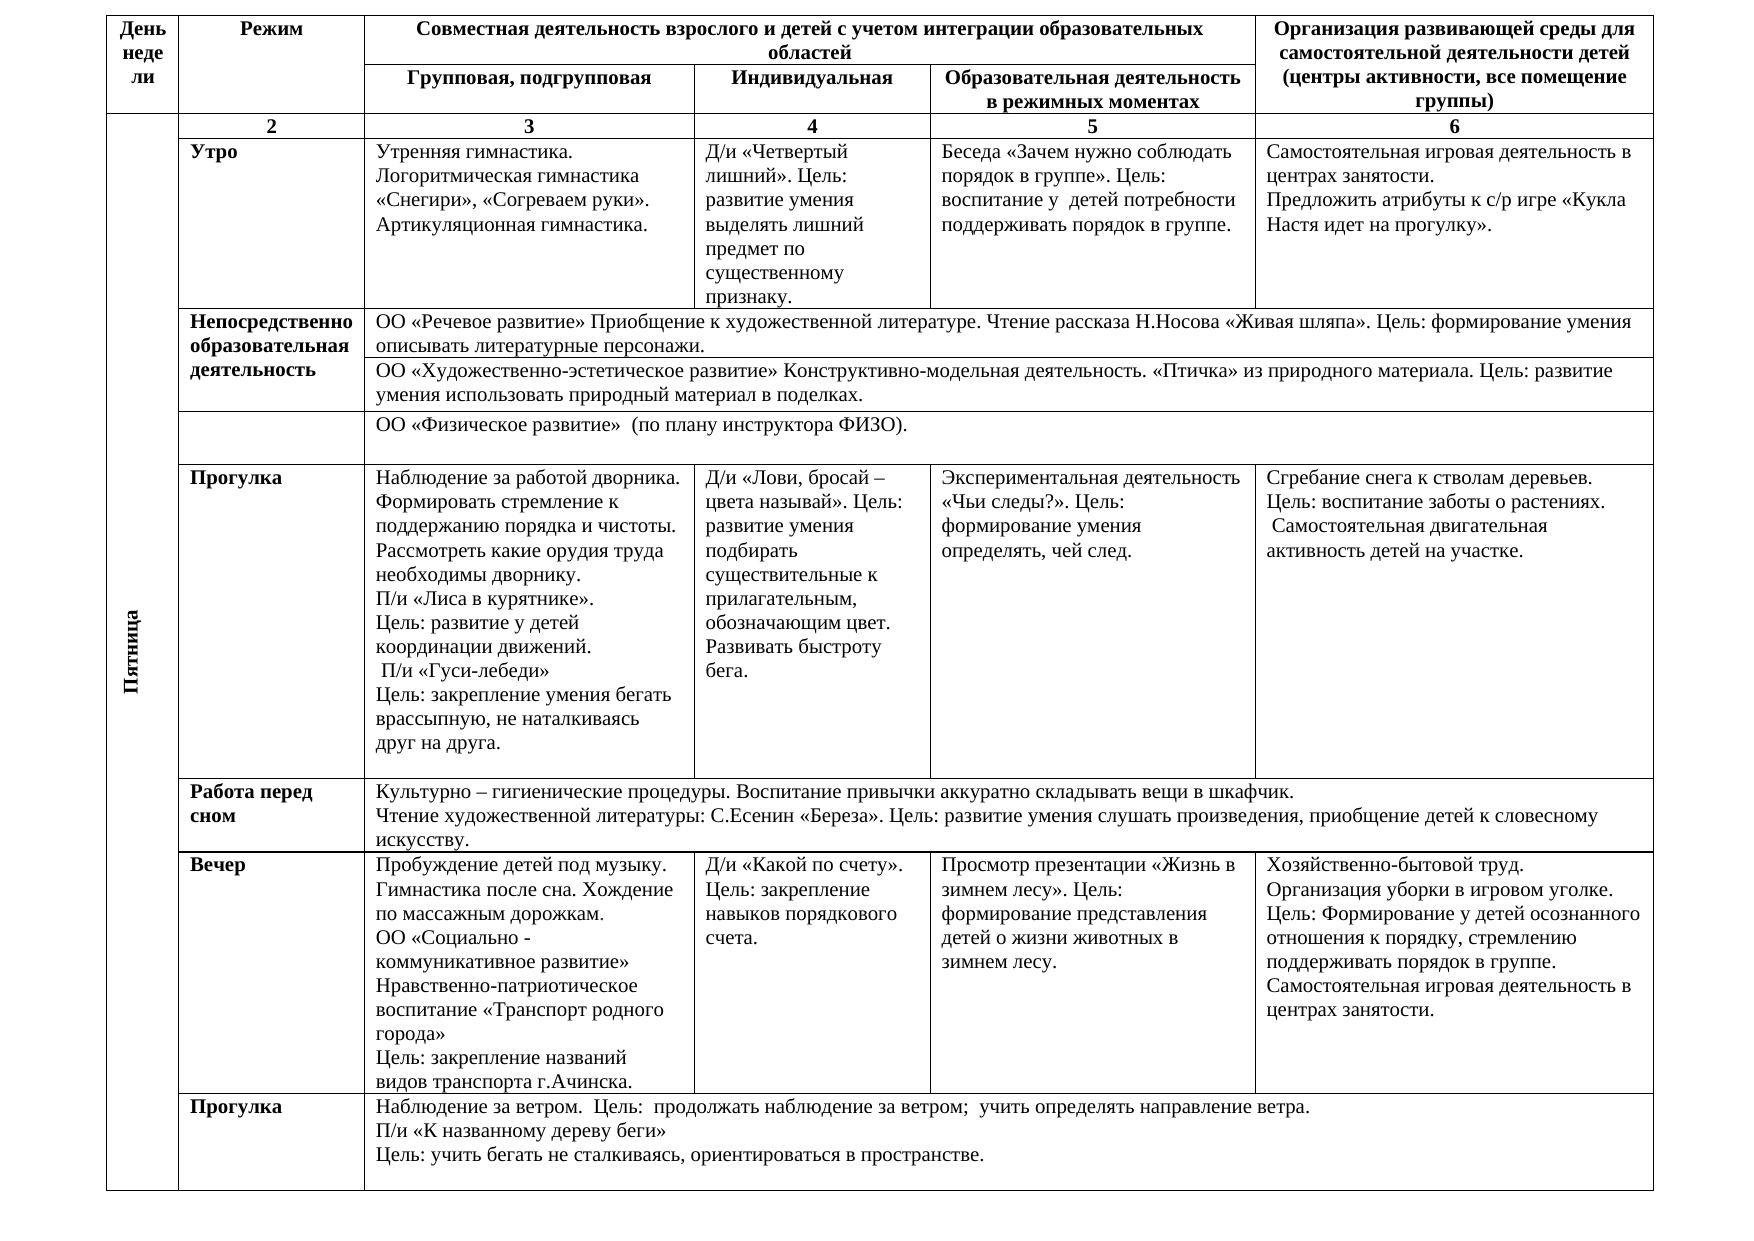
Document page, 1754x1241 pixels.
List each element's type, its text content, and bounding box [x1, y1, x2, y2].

table_cell Наблюдение за ветром. Цель: продолжать наблюдение за ветром; учить определять направление ветра. П/и «К названному дереву беги» Цель: учить бегать не сталкиваясь, ориентироваться в пространстве. [365, 1094, 1653, 1190]
table_cell ОО «Физическое развитие» (по плану инструктора ФИЗО). [365, 412, 1653, 464]
table_cell Просмотр презентации «Жизнь в зимнем лесу». Цель: формирование представления детей о жизни животных в зимнем лесу. [931, 853, 1255, 1093]
table_cell Работа перед сном [179, 779, 364, 851]
table_cell ОО «Художественно-эстетическое развитие» Конструктивно-модельная деятельность. «Птичка» из природного материала. Цель: развитие умения использовать природный материал в поделках. [365, 358, 1653, 411]
table_header День недели [107, 16, 178, 113]
table_cell Пробуждение детей под музыку. Гимнастика после сна. Хождение по массажным дорожкам. ОО «Социально -коммуникативное развитие» Нравственно-патриотическое воспитание «Транспорт родного города» Цель: закрепление названий видов транспорта г.Ачинска. [365, 853, 694, 1093]
table_cell Вечер [179, 853, 364, 1093]
table_cell 5 [931, 114, 1255, 138]
table_cell Экспериментальная деятельность «Чьи следы?». Цель: формирование умения определять, чей след. [931, 465, 1255, 778]
table_cell 3 [365, 114, 694, 138]
table_cell Групповая, подгрупповая [365, 65, 694, 113]
table_cell Д/и «Лови, бросай – цвета называй». Цель: развитие умения подбирать существительные к прилагательным, обозначающим цвет. Развивать быстроту бега. [695, 465, 930, 778]
table_cell Образовательная деятельность в режимных моментах [931, 65, 1255, 113]
table_cell Сгребание снега к стволам деревьев. Цель: воспитание заботы о растениях. Самостоятельная двигательная активность детей на участке. [1256, 465, 1653, 778]
table_cell [179, 412, 364, 464]
table_cell 6 [1256, 114, 1653, 138]
table_header Совместная деятельность взрослого и детей с учетом интеграции образовательных областей [365, 16, 1255, 64]
table_cell Беседа «Зачем нужно соблюдать порядок в группе». Цель: воспитание у детей потребности поддерживать порядок в группе. [931, 139, 1255, 308]
table_cell Пятница [107, 114, 178, 1190]
table_cell Д/и «Какой по счету». Цель: закрепление навыков порядкового счета. [695, 853, 930, 1093]
table_cell Непосредственно образовательная деятельность [179, 309, 364, 411]
table_cell Индивидуальная [695, 65, 930, 113]
table_cell Самостоятельная игровая деятельность в центрах занятости. Предложить атрибуты к с/р игре «Кукла Настя идет на прогулку». [1256, 139, 1653, 308]
table_header Организация развивающей среды для самостоятельной деятельности детей (центры активности, все помещение группы) [1256, 16, 1653, 113]
table_cell 2 [179, 114, 364, 138]
table_cell Наблюдение за работой дворника. Формировать стремление к поддержанию порядка и чистоты. Рассмотреть какие орудия труда необходимы дворнику. П/и «Лиса в курятнике». Цель: развитие у детей координации движений. П/и «Гуси-лебеди» Цель: закрепление умения бегать врассыпную, не наталкиваясь друг на друга. [365, 465, 694, 778]
table_cell Утро [179, 139, 364, 308]
table_cell Утренняя гимнастика. Логоритмическая гимнастика «Снегири», «Согреваем руки». Артикуляционная гимнастика. [365, 139, 694, 308]
table_cell 4 [695, 114, 930, 138]
table_cell Культурно – гигиенические процедуры. Воспитание привычки аккуратно складывать вещи в шкафчик. Чтение художественной литературы: С.Есенин «Береза». Цель: развитие умения слушать произведения, приобщение детей к словесному искусству. [365, 779, 1653, 851]
table_cell Прогулка [179, 465, 364, 778]
table_cell Прогулка [179, 1094, 364, 1190]
table_cell Д/и «Четвертый лишний». Цель: развитие умения выделять лишний предмет по существенному признаку. [695, 139, 930, 308]
table_header Режим [179, 16, 364, 113]
table_cell Хозяйственно-бытовой труд. Организация уборки в игровом уголке. Цель: Формирование у детей осознанного отношения к порядку, стремлению поддерживать порядок в группе. Самостоятельная игровая деятельность в центрах занятости. [1256, 853, 1653, 1093]
table_cell ОО «Речевое развитие» Приобщение к художественной литературе. Чтение рассказа Н.Носова «Живая шляпа». Цель: формирование умения описывать литературные персонажи. [365, 309, 1653, 357]
